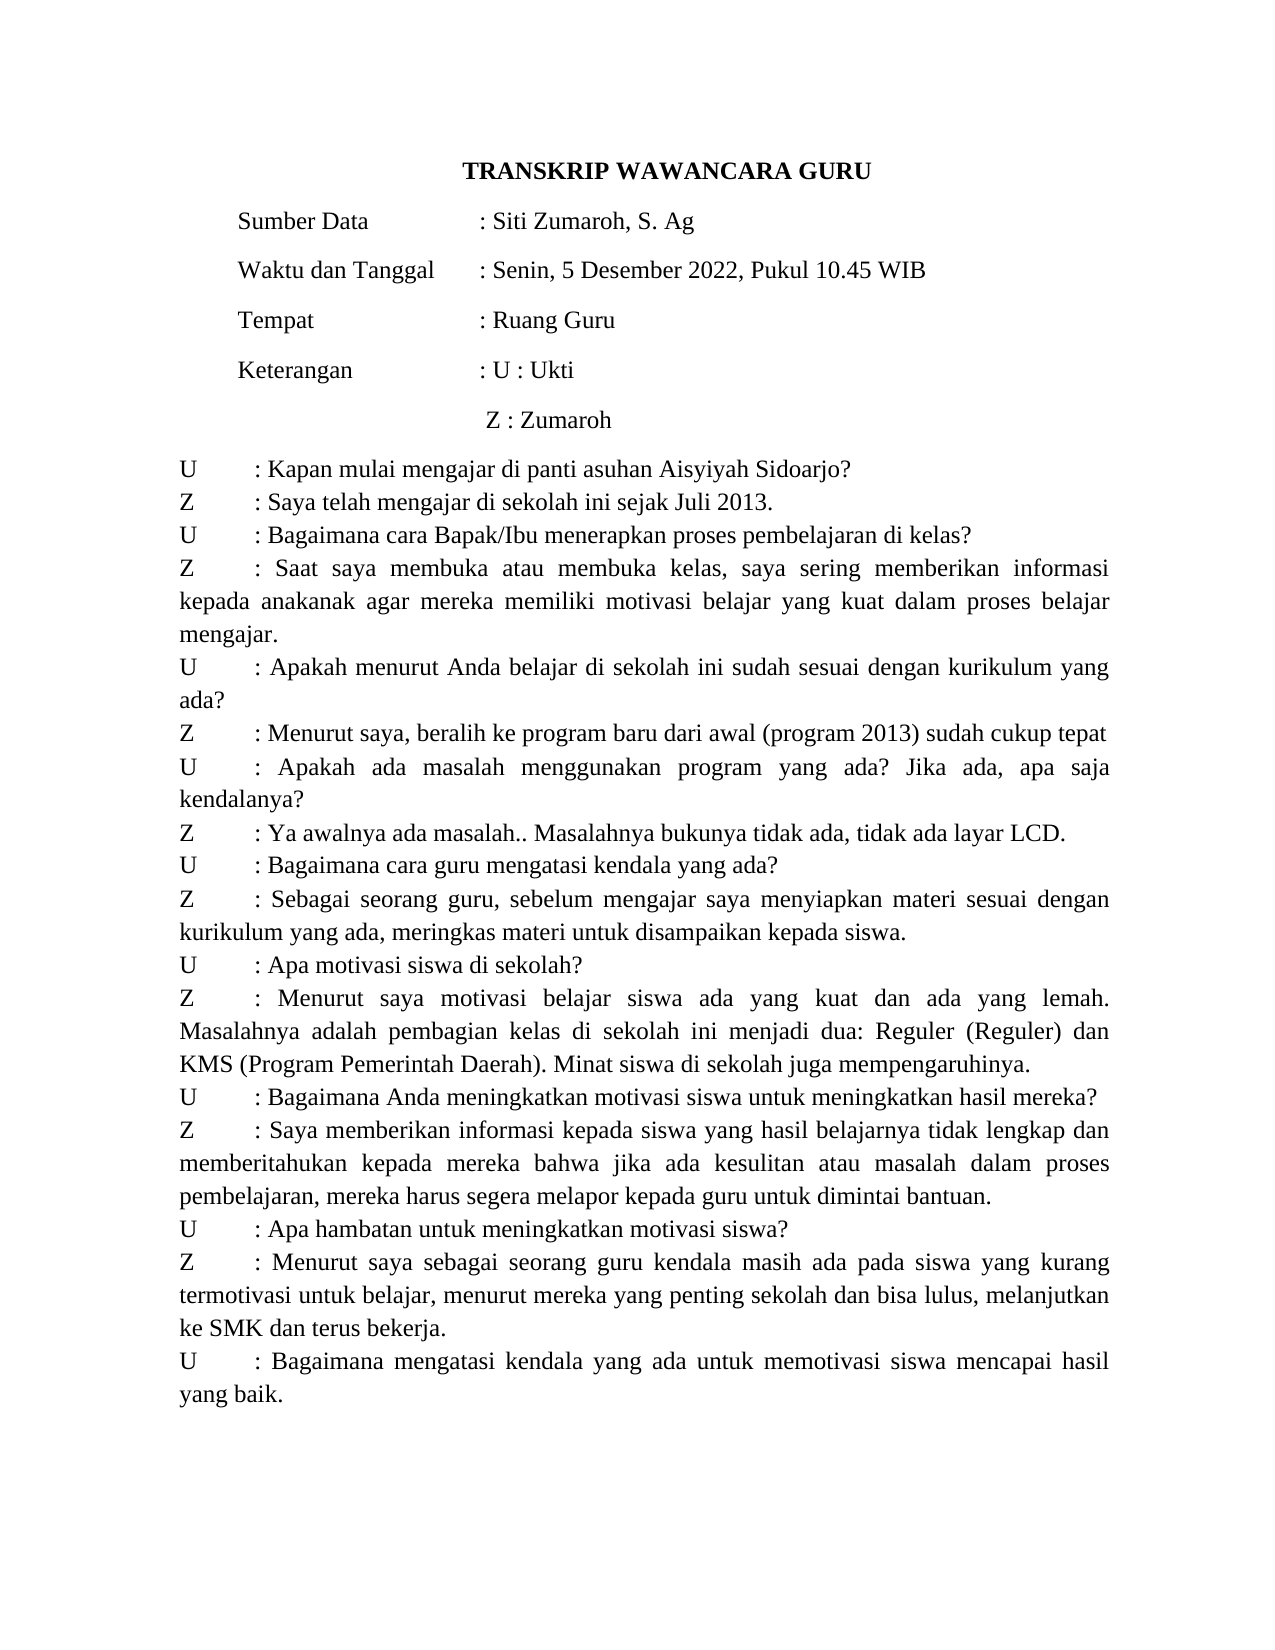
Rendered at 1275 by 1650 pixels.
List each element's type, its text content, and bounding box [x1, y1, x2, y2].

text Z : Saat saya membuka atau membuka kelas, saya sering memberikan informasi kepada anakanak agar mereka memiliki motivasi belajar yang kuat dalam proses belajar mengajar. [179, 553, 1110, 648]
text U : Apa motivasi siswa di sekolah? [179, 950, 1110, 978]
text Z : Zumaroh [237, 405, 1096, 433]
text Z : Menurut saya sebagai seorang guru kendala masih ada pada siswa yang kurang termotivasi untuk belajar, menurut mereka yang penting sekolah dan bisa lulus, melanjutkan ke SMK dan terus bekerja. [179, 1247, 1110, 1342]
text Sumber Data : Siti Zumaroh, S. Ag [237, 206, 1096, 235]
text U : Bagaimana cara guru mengatasi kendala yang ada? [179, 851, 1110, 879]
text Z : Menurut saya motivasi belajar siswa ada yang kuat dan ada yang lemah. Masalahnya adalah pembagian kelas di sekolah ini menjadi dua: Reguler (Reguler) dan KMS (Program Pemerintah Daerah). Minat siswa di sekolah juga mempengaruhinya. [179, 983, 1110, 1077]
text U : Bagaimana mengatasi kendala yang ada untuk memotivasi siswa mencapai hasil yang baik. [179, 1346, 1110, 1408]
text Keterangan : U : Ukti [237, 355, 1096, 384]
text Z : Sebagai seorang guru, sebelum mengajar saya menyiapkan materi sesuai dengan kurikulum yang ada, meringkas materi untuk disampaikan kepada siswa. [179, 884, 1110, 945]
text U : Apa hambatan untuk meningkatkan motivasi siswa? [179, 1214, 1110, 1243]
text Z : Menurut saya, beralih ke program baru dari awal (program 2013) sudah cukup tepat [179, 718, 1110, 747]
text Waktu dan Tanggal : Senin, 5 Desember 2022, Pukul 10.45 WIB [237, 256, 1096, 284]
text U : Bagaimana Anda meningkatkan motivasi siswa untuk meningkatkan hasil mereka? [179, 1082, 1110, 1111]
text U : Apakah ada masalah menggunakan program yang ada? Jika ada, apa saja kendalanya? [179, 752, 1110, 813]
text U : Kapan mulai mengajar di panti asuhan Aisyiyah Sidoarjo? [179, 454, 1110, 483]
text Z : Saya telah mengajar di sekolah ini sejak Juli 2013. [179, 487, 1110, 516]
text Z : Ya awalnya ada masalah.. Masalahnya bukunya tidak ada, tidak ada layar LCD. [179, 818, 1110, 846]
text Z : Saya memberikan informasi kepada siswa yang hasil belajarnya tidak lengkap dan memberitahukan kepada mereka bahwa jika ada kesulitan atau masalah dalam proses pembelajaran, mereka harus segera melapor kepada guru untuk dimintai bantuan. [179, 1115, 1110, 1209]
text U : Apakah menurut Anda belajar di sekolah ini sudah sesuai dengan kurikulum yang ada? [179, 652, 1110, 714]
text TRANSKRIP WAWANCARA GURU [237, 156, 1096, 185]
text U : Bagaimana cara Bapak/Ibu menerapkan proses pembelajaran di kelas? [179, 520, 1110, 549]
text Tempat : Ruang Guru [237, 305, 1096, 334]
